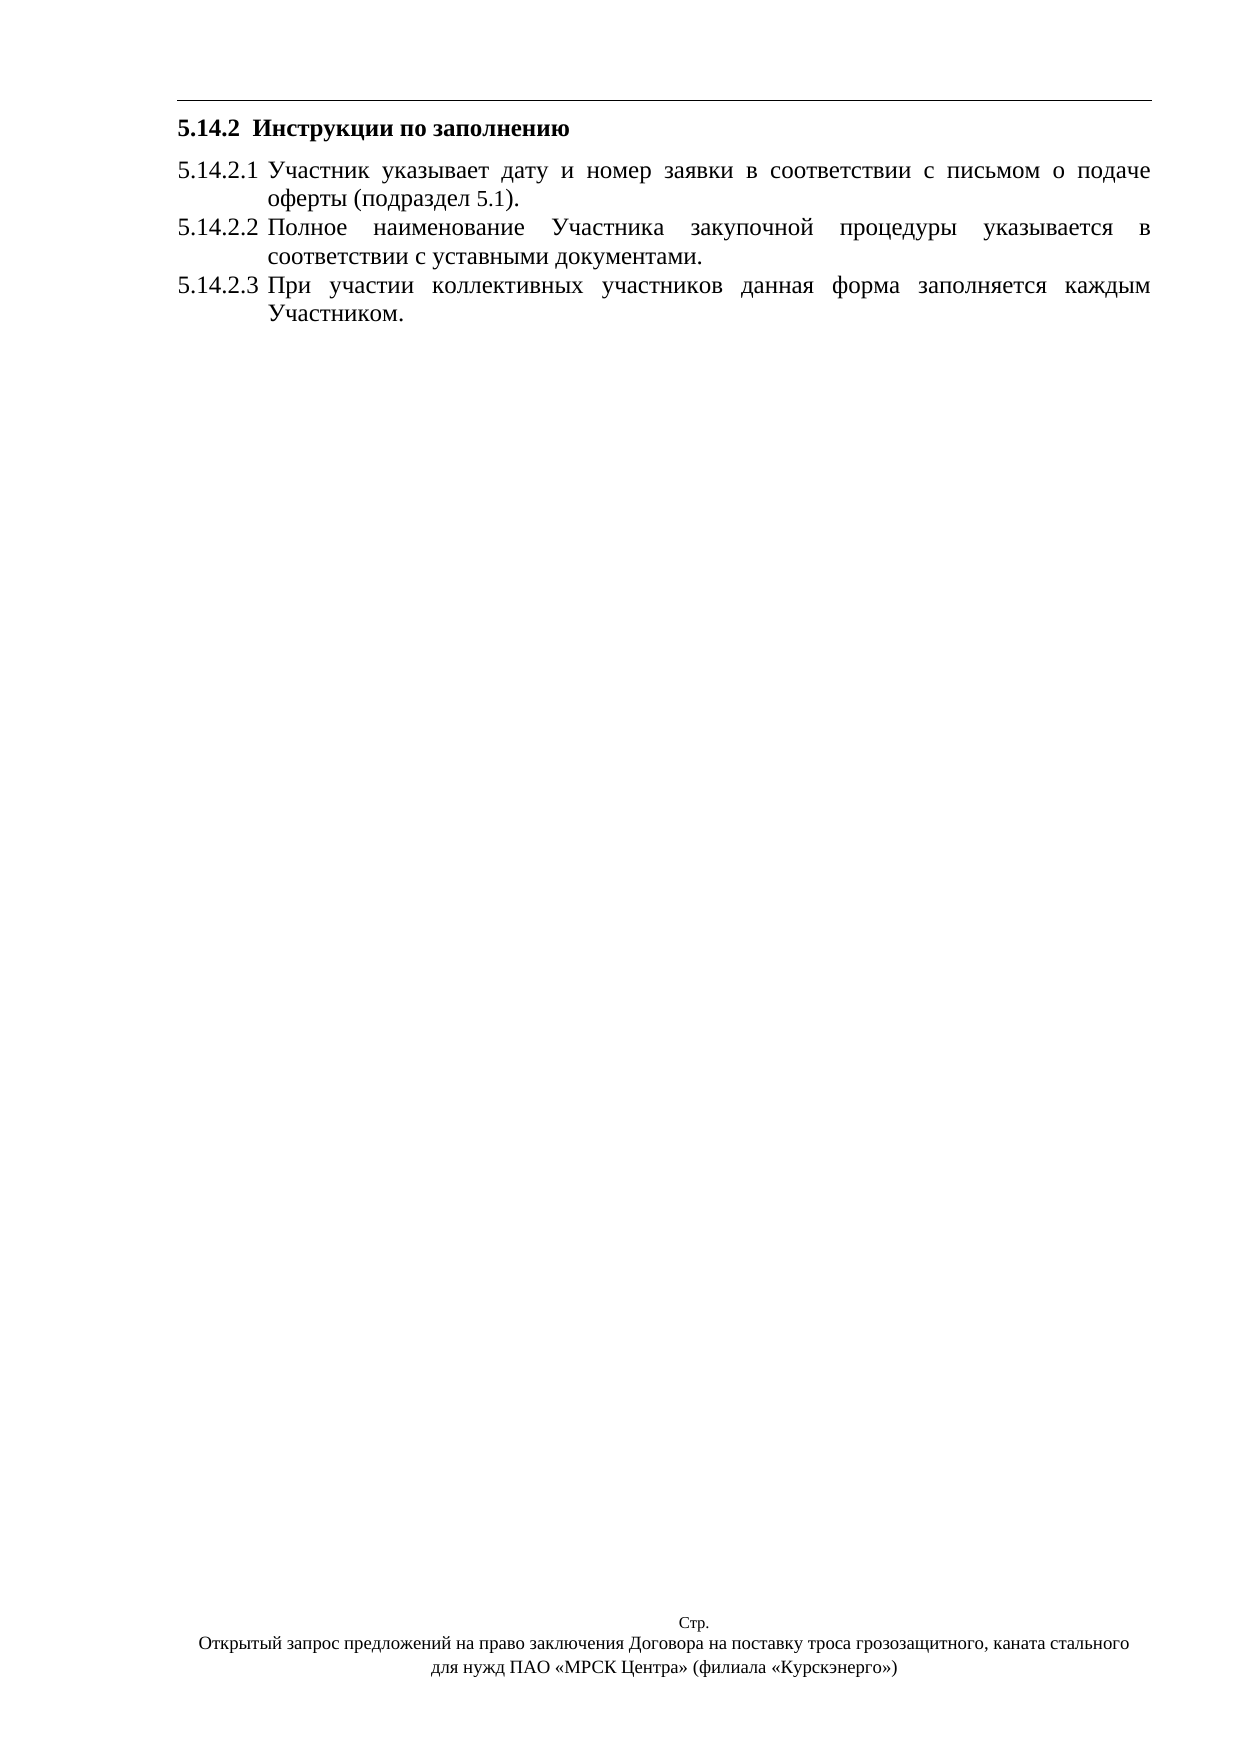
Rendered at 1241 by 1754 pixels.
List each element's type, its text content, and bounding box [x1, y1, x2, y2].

list При участии коллективных участников данная форма заполняется каждым Участником. [177, 270, 1152, 327]
subtitle Инструкции по заполнению [177, 113, 1152, 142]
list Полное наименование Участника закупочной процедуры указывается в соответствии с уставными документами. [177, 212, 1152, 270]
list Участник указывает дату и номер заявки в соответствии с письмом о подаче оферты (подраздел 5.1). [177, 155, 1152, 212]
